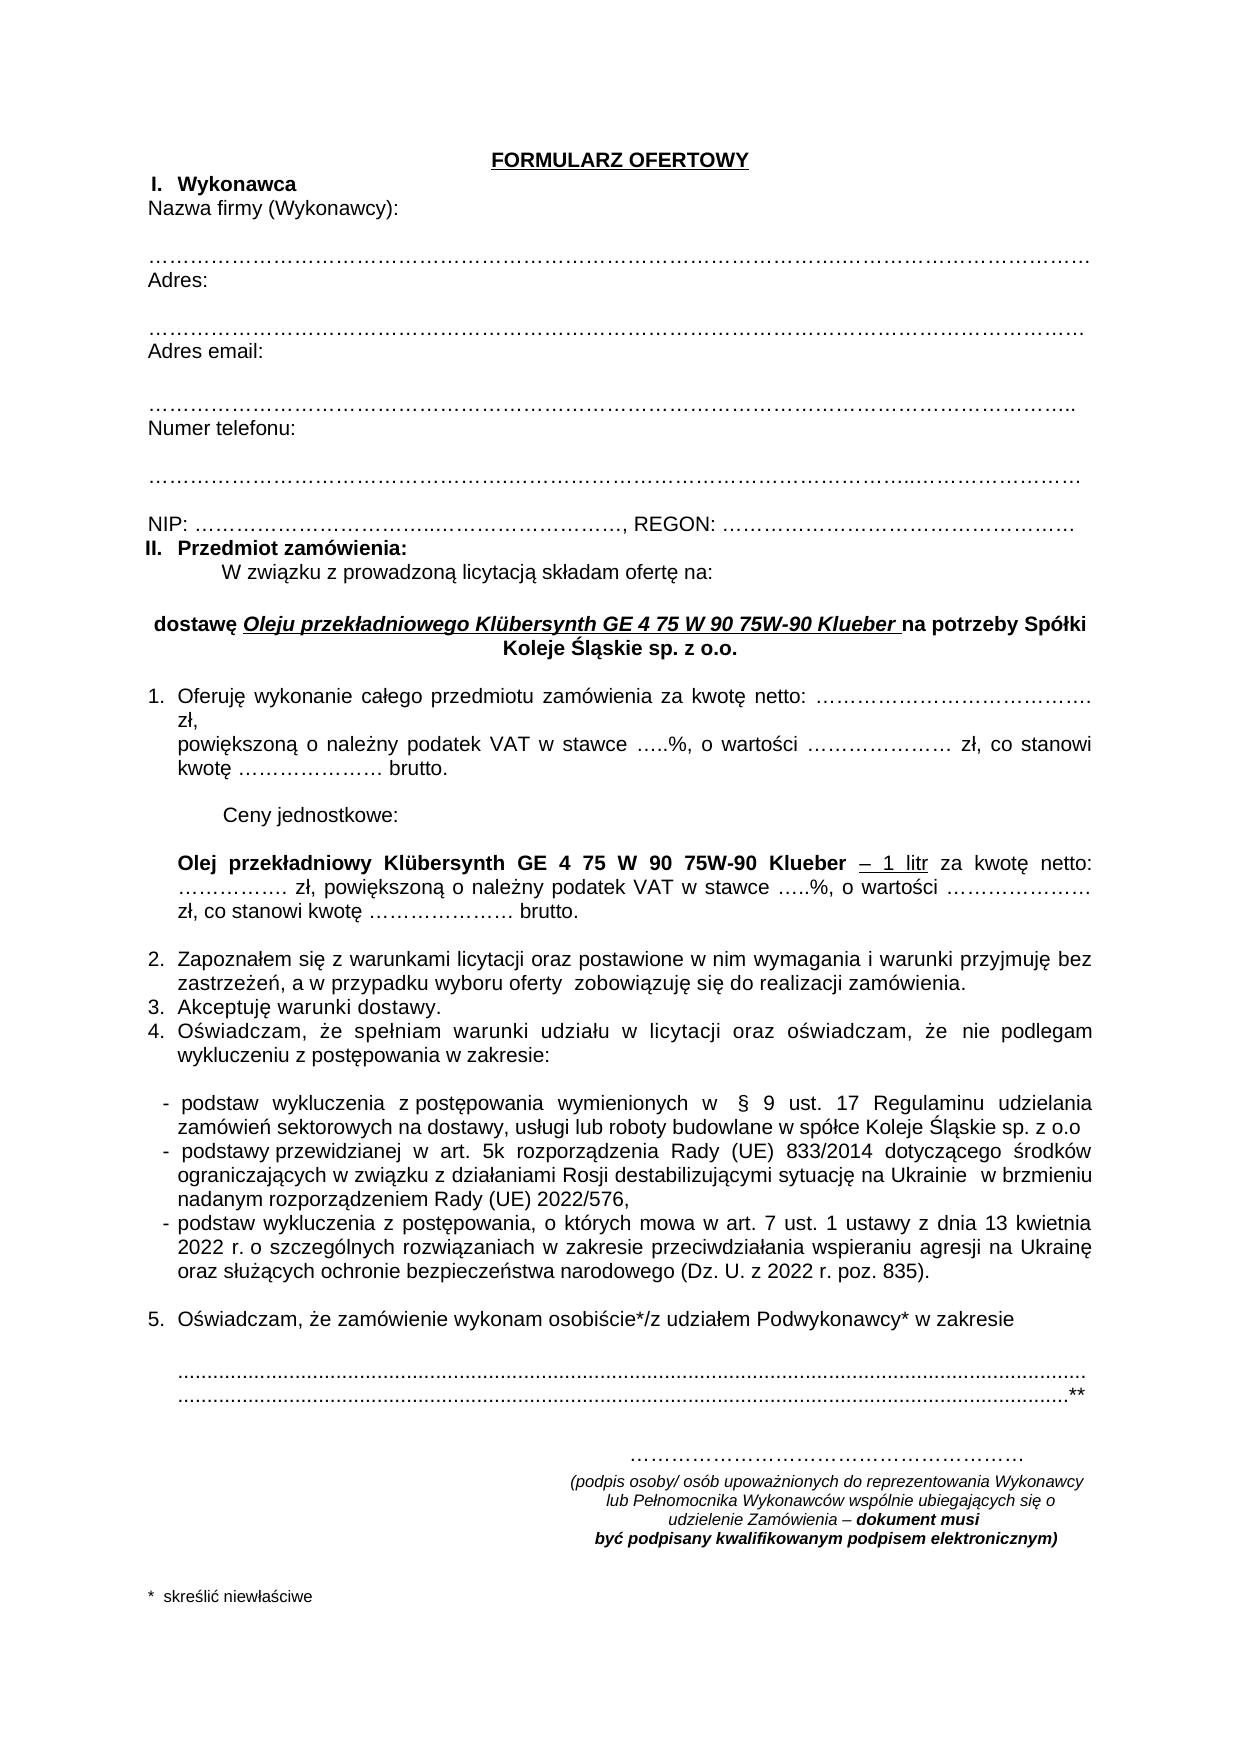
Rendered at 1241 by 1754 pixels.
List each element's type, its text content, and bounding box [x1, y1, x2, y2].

list powiększoną o należny podatek VAT w stawce …..%, o wartości ………………… zł, co stanowi kwotę ………………… brutto. [177, 731, 1093, 779]
text ……………………………………………………………………………………….……………………………… [148, 243, 1093, 267]
list ...................................................................................................................................................................................................................................................................................................................** [148, 1330, 1093, 1406]
text FORMULARZ OFERTOWY [148, 148, 1093, 172]
text NIP: ……………………………..………………………, REGON: …………………………………………… [148, 512, 1093, 536]
text …………………………………………….…………………………………………………..…………………… [148, 464, 1093, 488]
list Akceptuję warunki dostawy. [148, 995, 1093, 1019]
list Oświadczam, że zamówienie wykonam osobiście*/z udziałem Podwykonawcy* w zakresie [148, 1306, 1093, 1330]
list Wykonawca [162, 172, 1093, 196]
text * skreślić niewłaściwe [148, 1587, 1093, 1606]
text ……………………………………………………………………………………………………………………… [148, 315, 1093, 339]
text …………………………………………………………………………………………………………………….. [148, 392, 1093, 416]
text dostawę Oleju przekładniowego Klübersynth GE 4 75 W 90 75W-90 Klueber na potrzeby Spółki Koleje Śląskie sp. z o.o. [148, 612, 1093, 659]
text Numer telefonu: [148, 416, 1093, 440]
list Oświadczam, że spełniam warunki udziału w licytacji oraz oświadczam, że nie podlegam wykluczeniu z postępowania w zakresie: [148, 1019, 1093, 1067]
list Oferuję wykonanie całego przedmiotu zamówienia za kwotę netto: …………………………………. zł, [148, 683, 1093, 731]
list Przedmiot zamówienia: [162, 536, 1093, 560]
list Olej przekładniowy Klübersynth GE 4 75 W 90 75W-90 Klueber – 1 litr za kwotę netto: ……………. zł, powiększoną o należny podatek VAT w stawce …..%, o wartości ………………… zł, co stanowi kwotę ………………… brutto. [177, 851, 1093, 923]
text - podstaw wykluczenia z postępowania wymienionych w § 9 ust. 17 Regulaminu udzielania zamówień sektorowych na dostawy, usługi lub roboty budowlane w spółce Koleje Śląskie sp. z o.o [162, 1091, 1093, 1139]
text Adres email: [148, 339, 1093, 392]
list Zapoznałem się z warunkami licytacji oraz postawione w nim wymagania i warunki przyjmuję bez zastrzeżeń, a w przypadku wyboru oferty zobowiązuję się do realizacji zamówienia. [148, 947, 1093, 995]
text - podstaw wykluczenia z postępowania, o których mowa w art. 7 ust. 1 ustawy z dnia 13 kwietnia 2022 r. o szczególnych rozwiązaniach w zakresie przeciwdziałania wspieraniu agresji na Ukrainę oraz służących ochronie bezpieczeństwa narodowego (Dz. U. z 2022 r. poz. 835). [162, 1211, 1093, 1282]
text W związku z prowadzoną licytacją składam ofertę na: [221, 560, 1093, 584]
text Adres: [148, 267, 1093, 291]
text Nazwa firmy (Wykonawcy): [148, 196, 1093, 219]
text - podstawy przewidzianej w art. 5k rozporządzenia Rady (UE) 833/2014 dotyczącego środków ograniczających w związku z działaniami Rosji destabilizującymi sytuację na Ukrainie w brzmieniu nadanym rozporządzeniem Rady (UE) 2022/576, [162, 1139, 1093, 1211]
list Ceny jednostkowe: [223, 803, 1093, 827]
text ………………………………………………… [561, 1441, 1093, 1465]
text (podpis osoby/ osób upoważnionych do reprezentowania Wykonawcy lub Pełnomocnika Wykonawców wspólnie ubiegających się o udzielenie Zamówienia – dokument musi być podpisany kwalifikowanym podpisem elektronicznym) [561, 1472, 1093, 1548]
